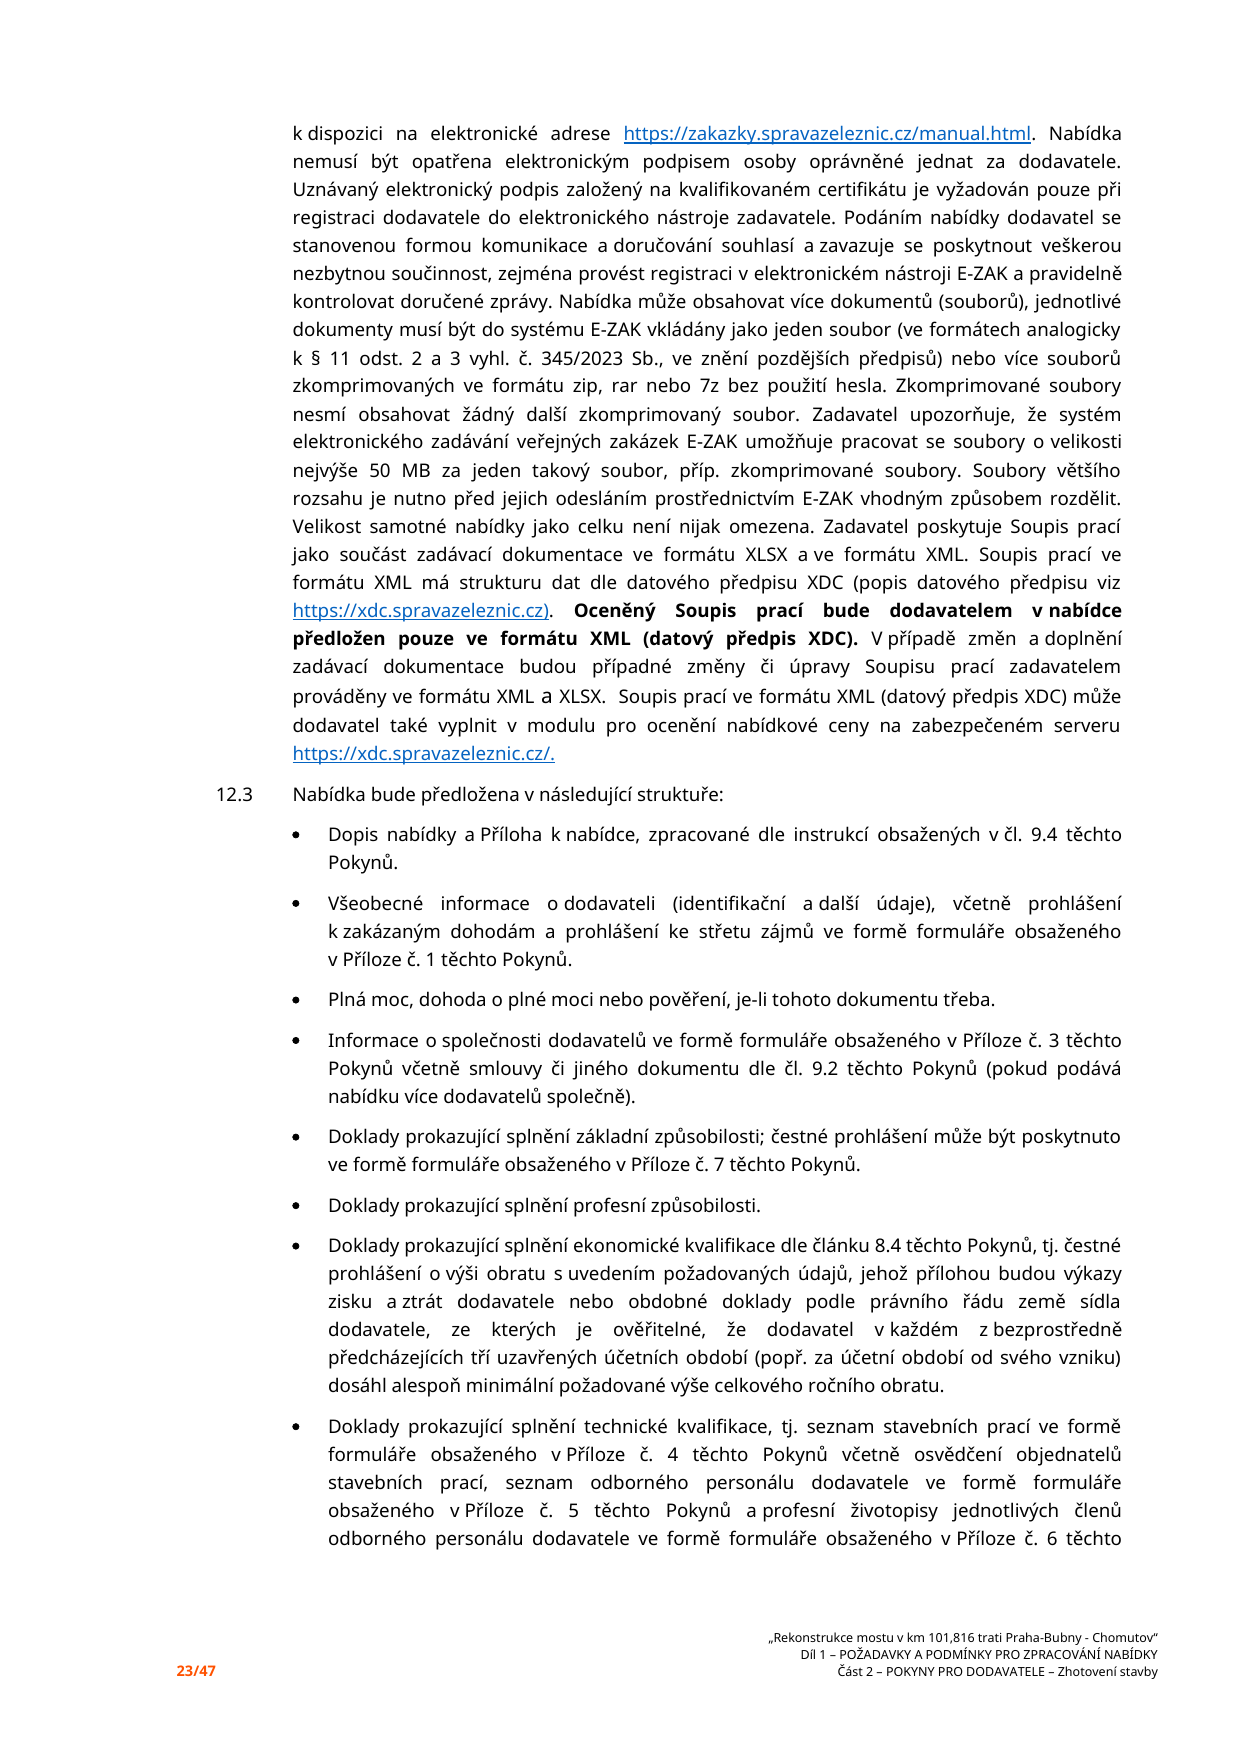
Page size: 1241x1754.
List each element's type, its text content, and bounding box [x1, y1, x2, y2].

text Dopis nabídky a Příloha k nabídce, zpracované dle instrukcí obsažených v čl. 9.4 těchto Pokynů. [292, 821, 1122, 875]
text Doklady prokazující splnění základní způsobilosti; čestné prohlášení může být poskytnuto ve formě formuláře obsaženého v Příloze č. 7 těchto Pokynů. [292, 1123, 1122, 1177]
text Nabídka bude předložena v následující struktuře: [216, 781, 1122, 806]
text Všeobecné informace o dodavateli (identifikační a další údaje), včetně prohlášení k zakázaným dohodám a prohlášení ke střetu zájmů ve formě formuláře obsaženého v Příloze č. 1 těchto Pokynů. [292, 890, 1122, 971]
text Doklady prokazující splnění profesní způsobilosti. [292, 1192, 1122, 1218]
text Doklady prokazující splnění ekonomické kvalifikace dle článku 8.4 těchto Pokynů, tj. čestné prohlášení o výši obratu s uvedením požadovaných údajů, jehož přílohou budou výkazy zisku a ztrát dodavatele nebo obdobné doklady podle právního řádu země sídla dodavatele, ze kterých je ověřitelné, že dodavatel v každém z bezprostředně předcházejících tří uzavřených účetních období (popř. za účetní období od svého vzniku) dosáhl alespoň minimální požadované výše celkového ročního obratu. [292, 1233, 1122, 1398]
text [216, 121, 1122, 766]
text Informace o společnosti dodavatelů ve formě formuláře obsaženého v Příloze č. 3 těchto Pokynů včetně smlouvy či jiného dokumentu dle čl. 9.2 těchto Pokynů (pokud podává nabídku více dodavatelů společně). [292, 1027, 1122, 1108]
text Plná moc, dohoda o plné moci nebo pověření, je-li tohoto dokumentu třeba. [292, 986, 1122, 1012]
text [292, 1413, 1122, 1551]
